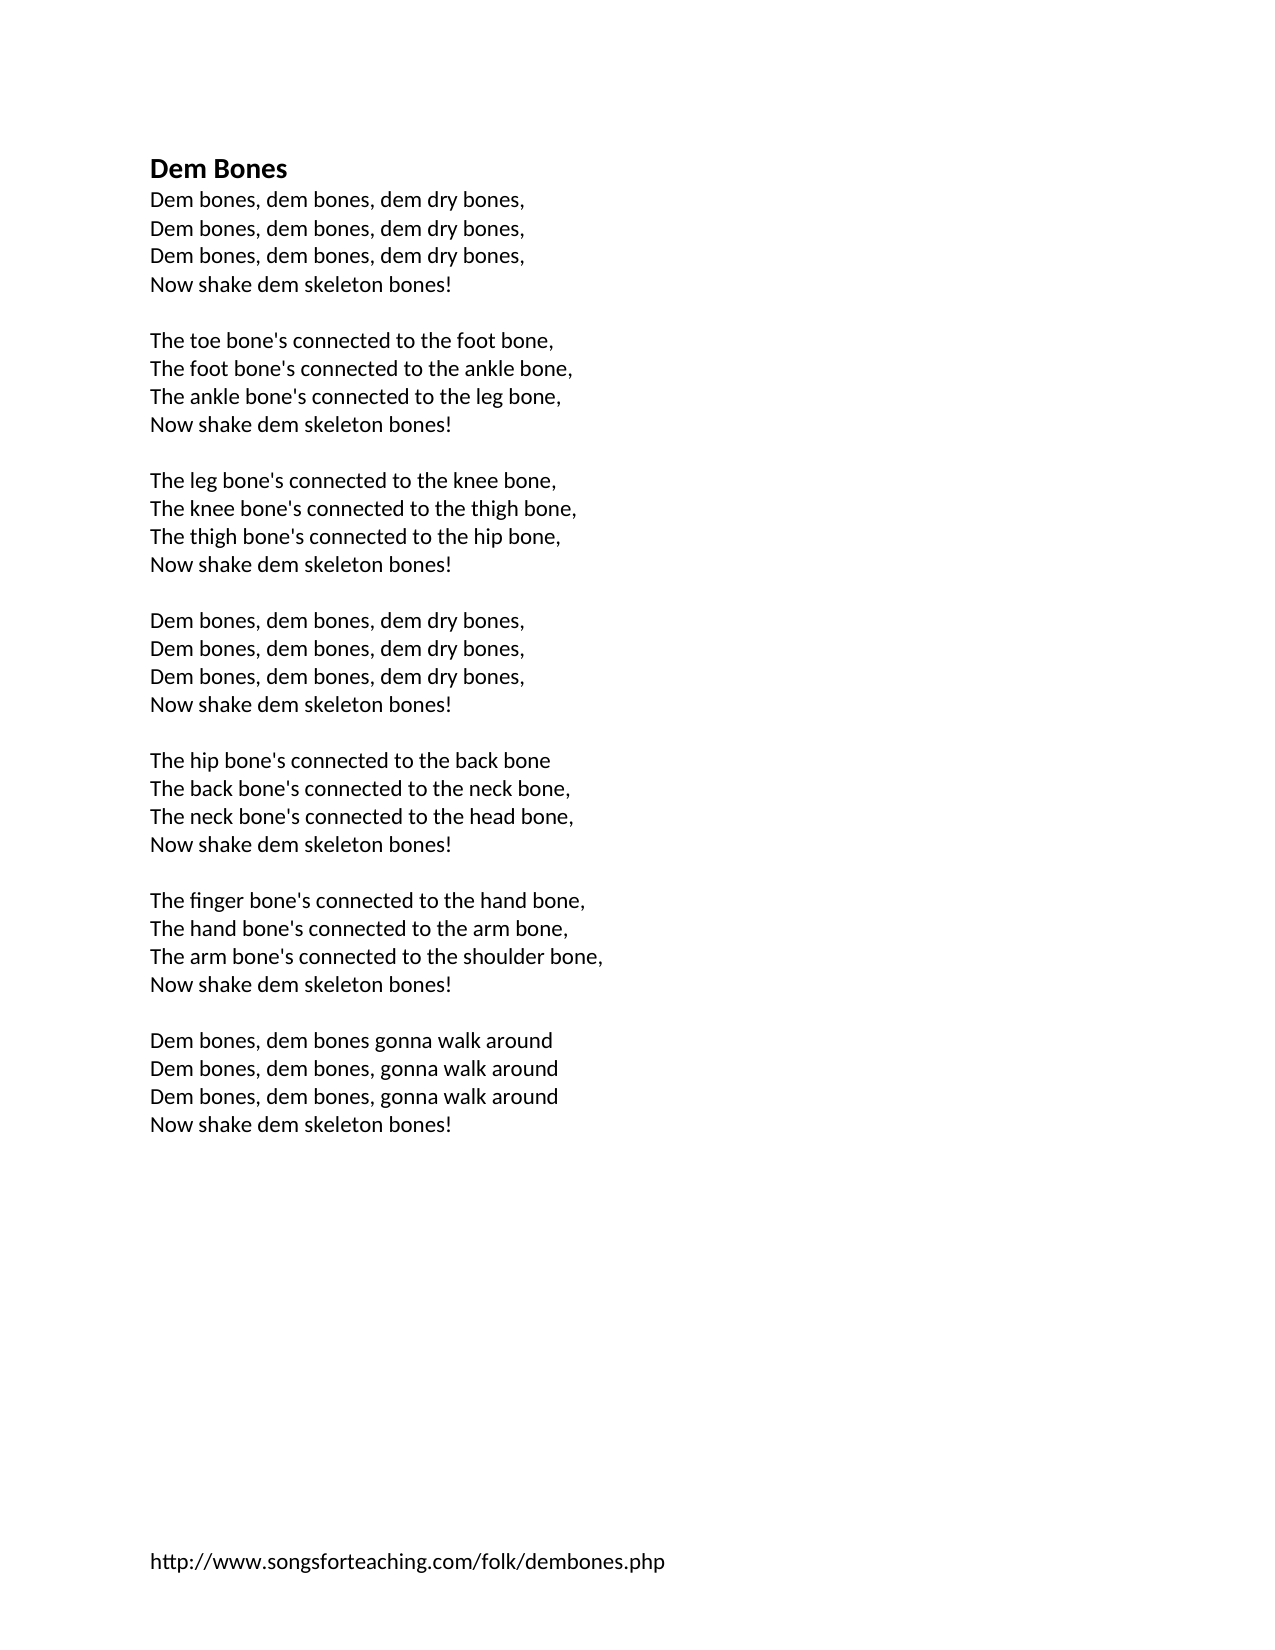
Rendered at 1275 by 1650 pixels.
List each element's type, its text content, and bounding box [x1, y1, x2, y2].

text Dem bones, dem bones, dem dry bones, Dem bones, dem bones, dem dry bones, Dem bones, dem bones, dem dry bones, Now shake dem skeleton bones! The toe bone's connected to the foot bone, The foot bone's connected to the ankle bone, The ankle bone's connected to the leg bone, Now shake dem skeleton bones! The leg bone's connected to the knee bone, The knee bone's connected to the thigh bone, The thigh bone's connected to the hip bone, Now shake dem skeleton bones! Dem bones, dem bones, dem dry bones, Dem bones, dem bones, dem dry bones, Dem bones, dem bones, dem dry bones, Now shake dem skeleton bones! The hip bone's connected to the back bone The back bone's connected to the neck bone, The neck bone's connected to the head bone, Now shake dem skeleton bones! The finger bone's connected to the hand bone, The hand bone's connected to the arm bone, The arm bone's connected to the shoulder bone, Now shake dem skeleton bones! Dem bones, dem bones gonna walk around Dem bones, dem bones, gonna walk around Dem bones, dem bones, gonna walk around Now shake dem skeleton bones! [150, 186, 1125, 1138]
text Dem Bones [150, 150, 1125, 186]
